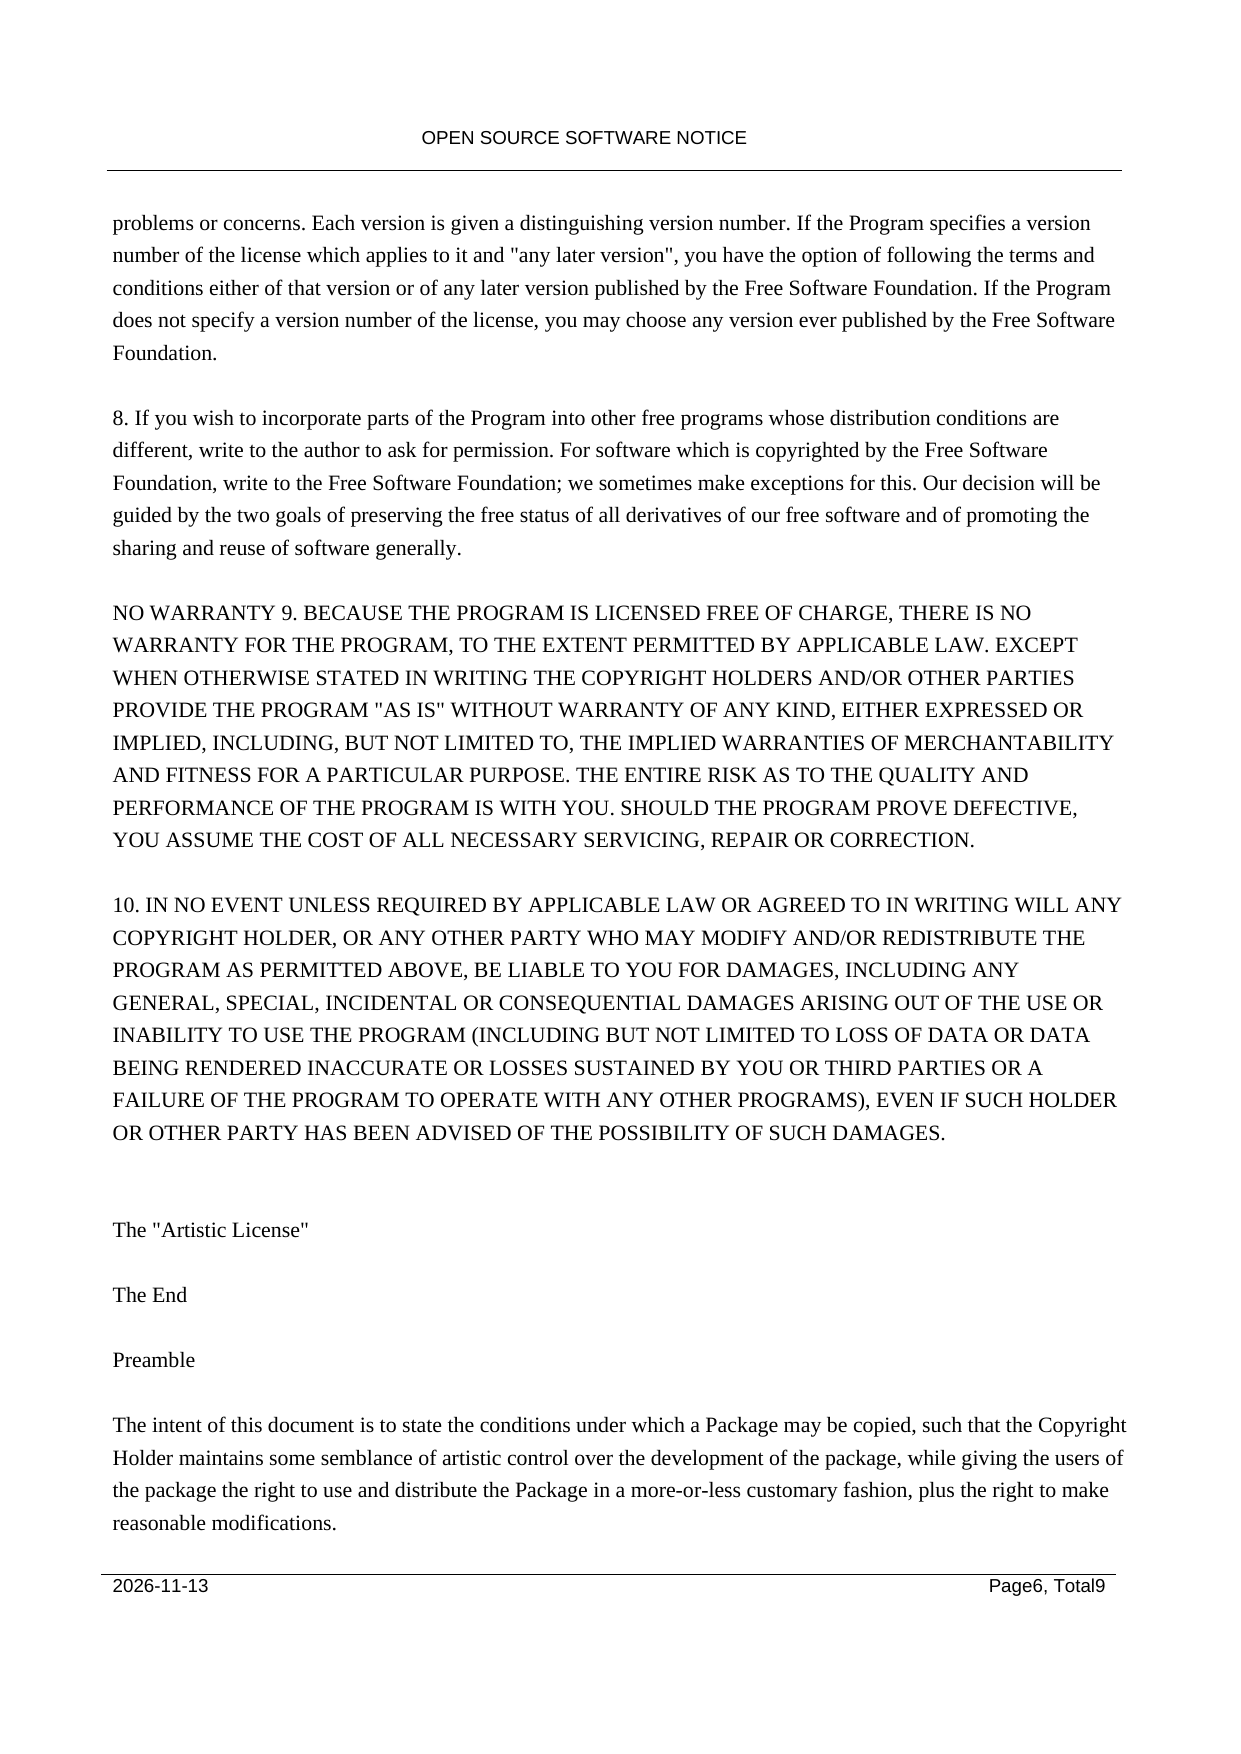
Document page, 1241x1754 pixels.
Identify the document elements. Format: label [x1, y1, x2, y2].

text [112, 206, 1128, 1539]
